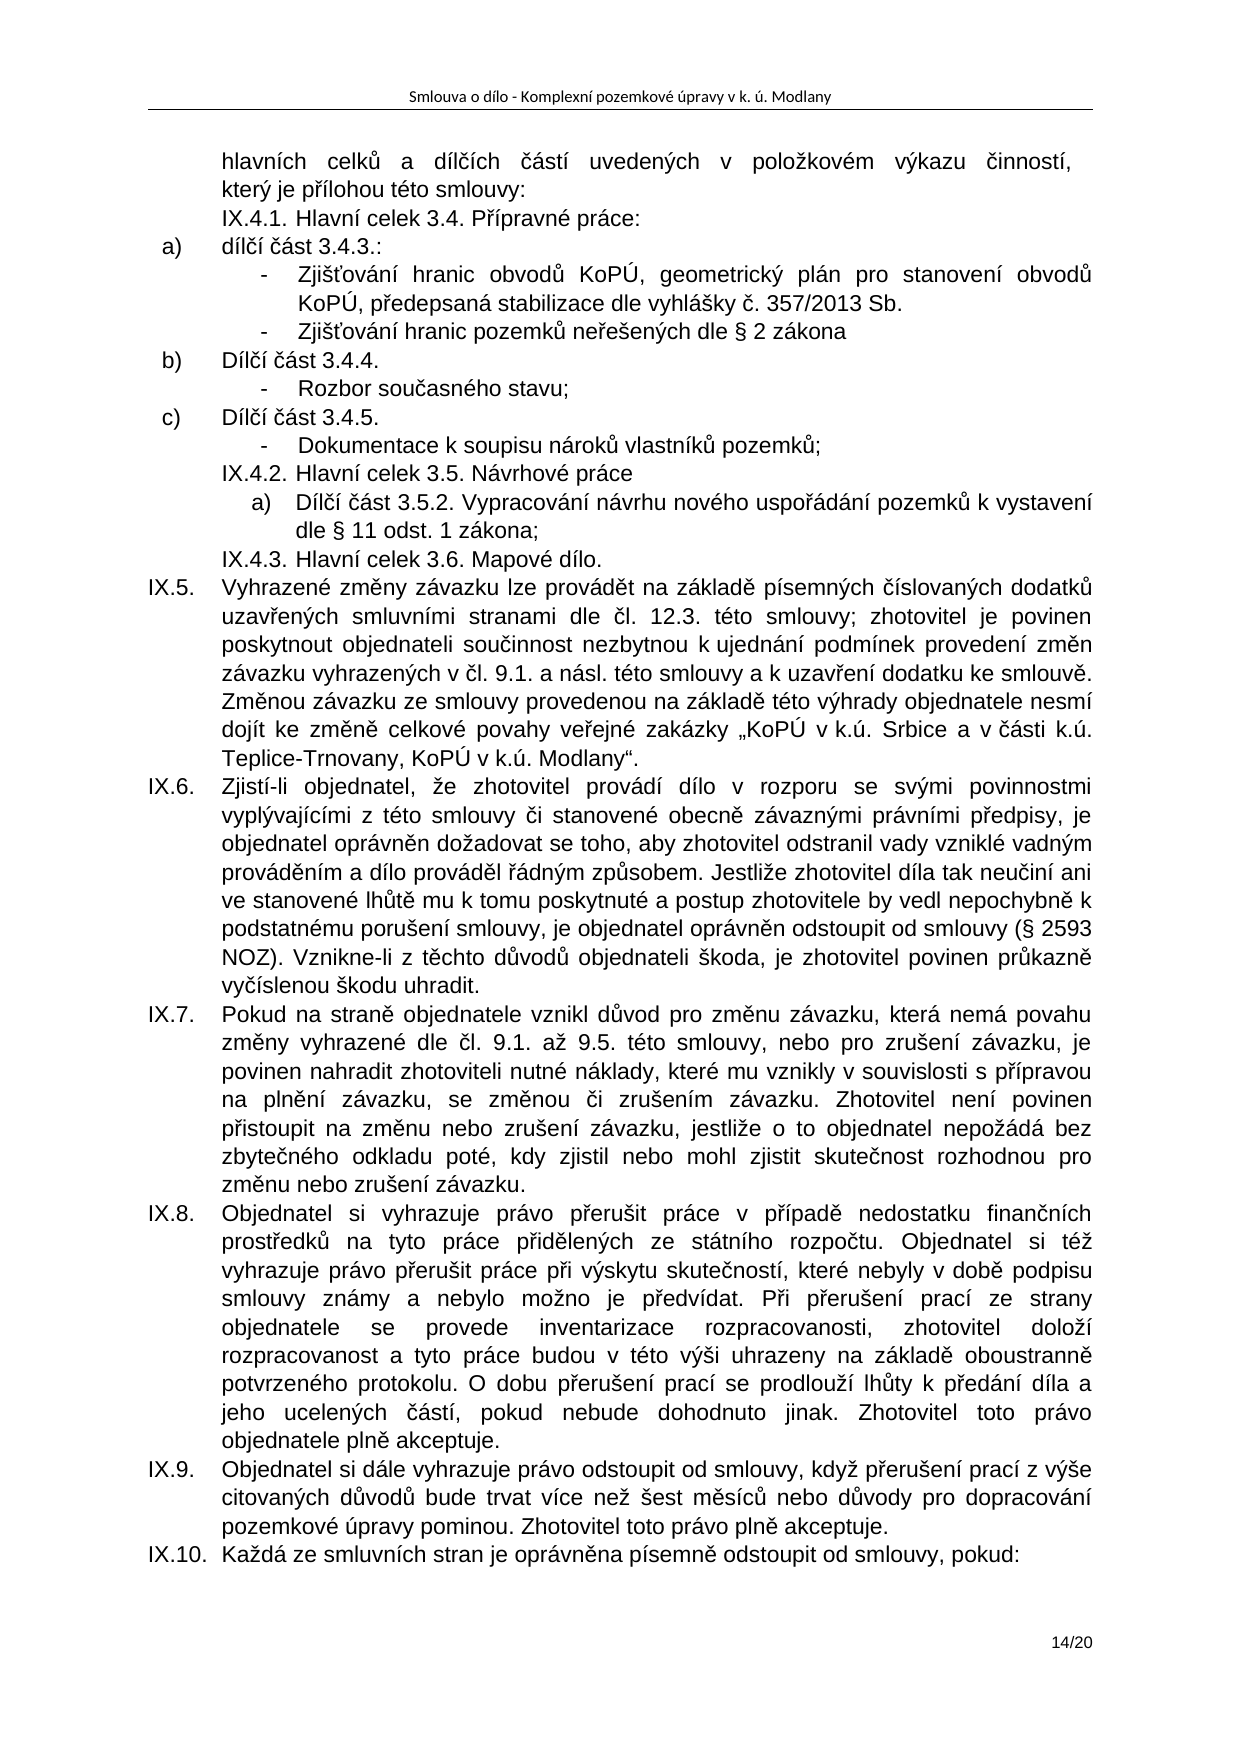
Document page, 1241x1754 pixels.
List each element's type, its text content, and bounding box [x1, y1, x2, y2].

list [148, 148, 1093, 202]
list Zjišťování hranic obvodů KoPÚ, geometrický plán pro stanovení obvodů KoPÚ, předepsaná stabilizace dle vyhlášky č. 357/2013 Sb. [260, 261, 1093, 316]
list dílčí část 3.4.3.: [148, 233, 1093, 259]
list Dílčí část 3.4.4. [148, 347, 1093, 373]
text Hlavní celek 3.6. Mapové dílo. [221, 546, 1093, 572]
list Dílčí část 3.4.5. [148, 403, 1093, 430]
list Dílčí část 3.5.2. Vypracování návrhu nového uspořádání pozemků k vystavení dle § 11 odst. 1 zákona; [251, 489, 1093, 544]
list Objednatel si dále vyhrazuje právo odstoupit od smlouvy, když přerušení prací z výše citovaných důvodů bude trvat více než šest měsíců nebo důvody pro dopracování pozemkové úpravy pominou. Zhotovitel toto právo plně akceptuje. [148, 1456, 1093, 1539]
list Objednatel si vyhrazuje právo přerušit práce v případě nedostatku finančních prostředků na tyto práce přidělených ze státního rozpočtu. Objednatel si též vyhrazuje právo přerušit práce při výskytu skutečností, které nebyly v době podpisu smlouvy známy a nebylo možno je předvídat. Při přerušení prací ze strany objednatele se provede inventarizace rozpracovanosti, zhotovitel doloží rozpracovanost a tyto práce budou v této výši uhrazeny na základě oboustranně potvrzeného protokolu. O dobu přerušení prací se prodlouží lhůty k předání díla a jeho ucelených částí, pokud nebude dohodnuto jinak. Zhotovitel toto právo objednatele plně akceptuje. [148, 1200, 1093, 1454]
text Hlavní celek 3.4. Přípravné práce: [221, 204, 1093, 231]
list Rozbor současného stavu; [260, 375, 1093, 401]
list Zjistí-li objednatel, že zhotovitel provádí dílo v rozporu se svými povinnostmi vyplývajícími z této smlouvy či stanovené obecně závaznými právními předpisy, je objednatel oprávněn dožadovat se toho, aby zhotovitel odstranil vady vzniklé vadným prováděním a dílo prováděl řádným způsobem. Jestliže zhotovitel díla tak neučiní ani ve stanovené lhůtě mu k tomu poskytnuté a postup zhotovitele by vedl nepochybně k podstatnému porušení smlouvy, je objednatel oprávněn odstoupit od smlouvy (§ 2593 NOZ). Vznikne-li z těchto důvodů objednateli škoda, je zhotovitel povinen průkazně vyčíslenou škodu uhradit. [148, 773, 1093, 999]
list Zjišťování hranic pozemků neřešených dle § 2 zákona [260, 318, 1093, 344]
list Vyhrazené změny závazku lze provádět na základě písemných číslovaných dodatků uzavřených smluvními stranami dle čl. 12.3. této smlouvy; zhotovitel je povinen poskytnout objednateli součinnost nezbytnou k ujednání podmínek provedení změn závazku vyhrazených v čl. 9.1. a násl. této smlouvy a k uzavření dodatku ke smlouvě. Změnou závazku ze smlouvy provedenou na základě této výhrady objednatele nesmí dojít ke změně celkové povahy veřejné zakázky „KoPÚ v k.ú. Srbice a v části k.ú. Teplice-Trnovany, KoPÚ v k.ú. Modlany“. [148, 574, 1093, 771]
list Každá ze smluvních stran je oprávněna písemně odstoupit od smlouvy, pokud: [148, 1541, 1093, 1567]
text Hlavní celek 3.5. Návrhové práce [221, 460, 1093, 487]
list Dokumentace k soupisu nároků vlastníků pozemků; [260, 432, 1093, 458]
list Pokud na straně objednatele vznikl důvod pro změnu závazku, která nemá povahu změny vyhrazené dle čl. 9.1. až 9.5. této smlouvy, nebo pro zrušení závazku, je povinen nahradit zhotoviteli nutné náklady, které mu vznikly v souvislosti s přípravou na plnění závazku, se změnou či zrušením závazku. Zhotovitel není povinen přistoupit na změnu nebo zrušení závazku, jestliže o to objednatel nepožádá bez zbytečného odkladu poté, kdy zjistil nebo mohl zjistit skutečnost rozhodnou pro změnu nebo zrušení závazku. [148, 1001, 1093, 1198]
